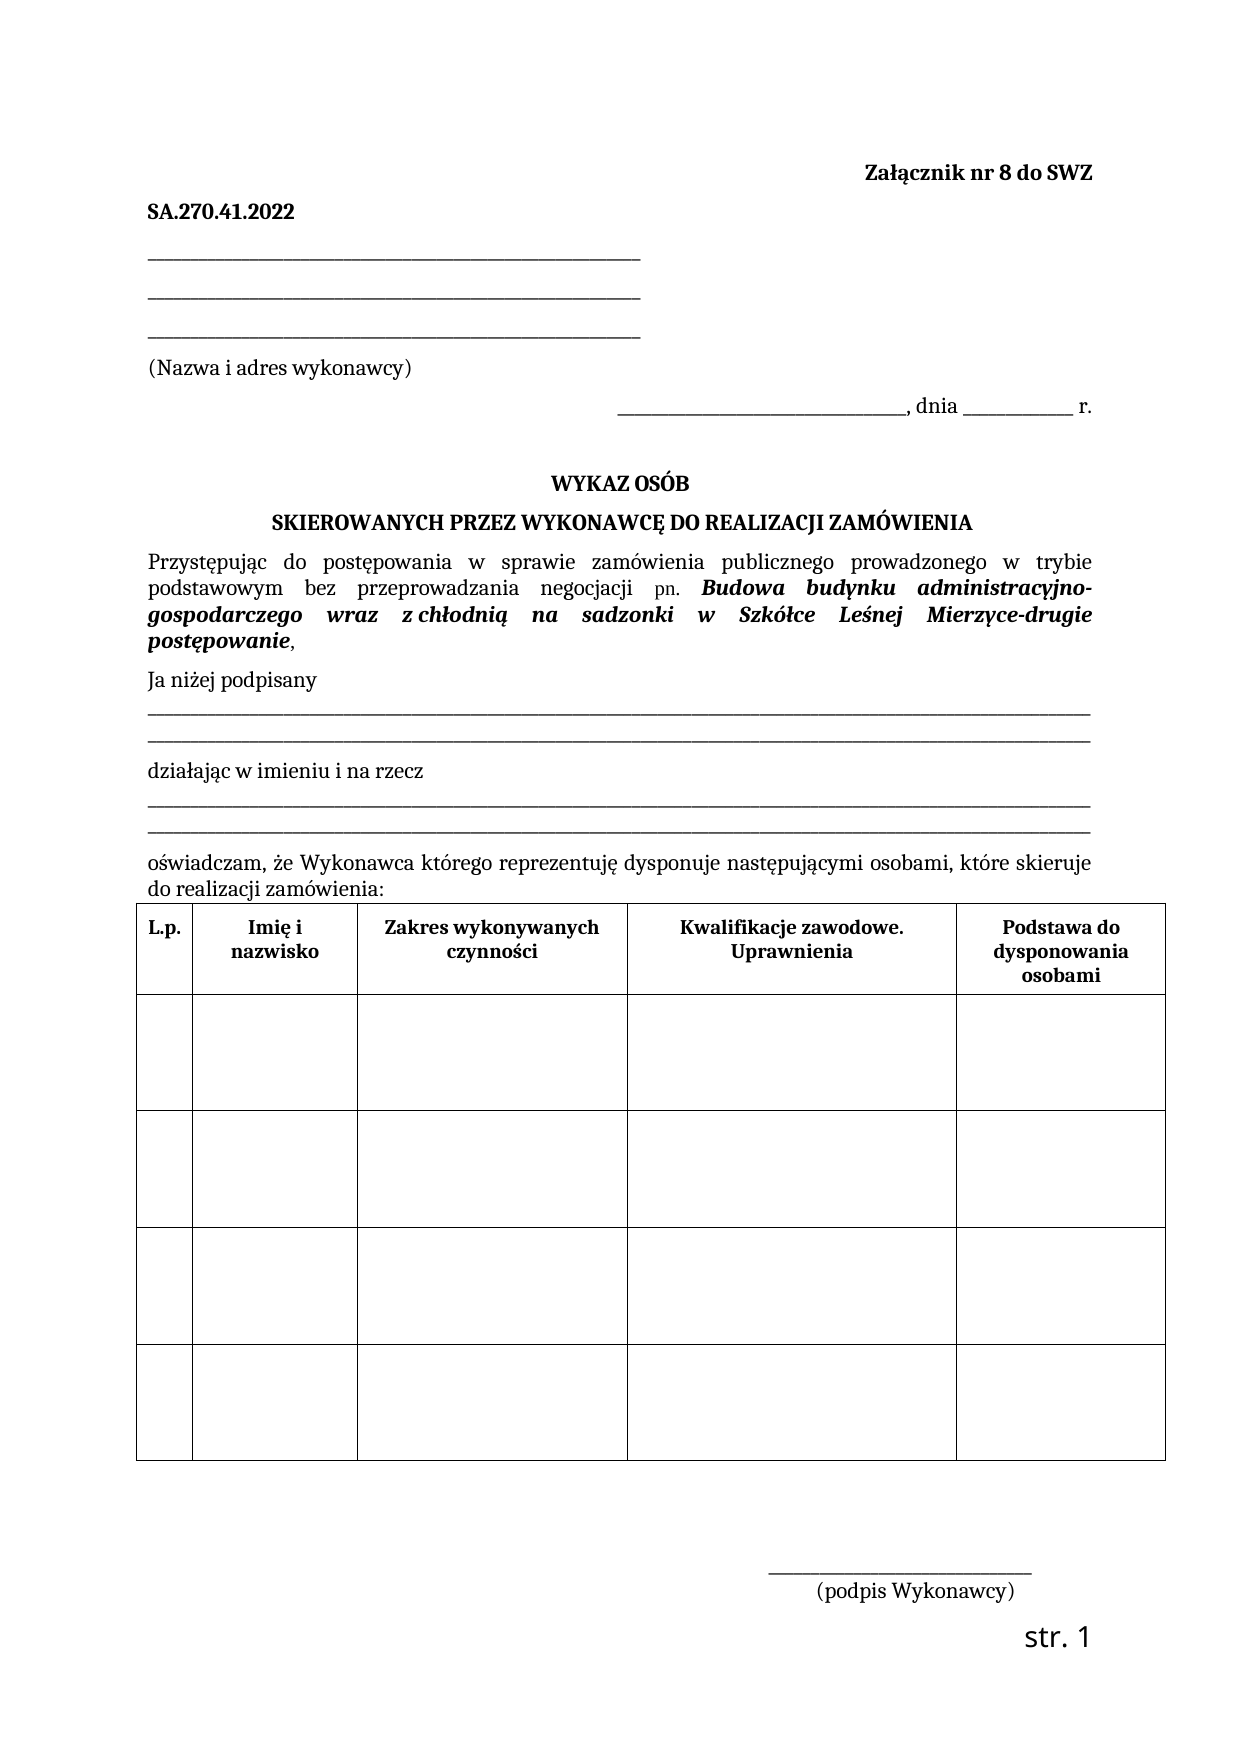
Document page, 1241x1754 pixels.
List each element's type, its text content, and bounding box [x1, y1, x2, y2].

table_cell [137, 1228, 192, 1343]
text Ja niżej podpisany ______________________________________________________________________________________________________________________________________________________________________________________________________________________________ [148, 667, 1093, 746]
table_cell [193, 1228, 357, 1343]
text __________________________________, dnia _____________ r. [148, 393, 1093, 419]
table_cell [628, 1228, 956, 1343]
table_cell [628, 995, 956, 1110]
text (Nazwa i adres wykonawcy) [148, 354, 1093, 381]
text _______________________________ (podpis Wykonawcy) [738, 1551, 1093, 1604]
table_cell [358, 1111, 627, 1227]
text WYKAZ OSÓB [148, 471, 1093, 497]
table_cell [137, 995, 192, 1110]
table_header Zakres wykonywanych czynności [358, 904, 627, 993]
text __________________________________________________________ [148, 238, 1093, 264]
text Przystępując do postępowania w sprawie zamówienia publicznego prowadzonego w trybie podstawowym bez przeprowadzania negocjacji pn. Budowa budynku administracyjno-gospodarczego wraz z chłodnią na sadzonki w Szkółce Leśnej Mierzyce-drugie postępowanie, [148, 549, 1093, 654]
text Załącznik nr 8 do SWZ [148, 160, 1093, 186]
table_header Kwalifikacje zawodowe. Uprawnienia [628, 904, 956, 993]
table_cell [957, 1345, 1165, 1460]
table_cell [358, 1345, 627, 1460]
text __________________________________________________________ [148, 277, 1093, 303]
table_cell [358, 995, 627, 1110]
text __________________________________________________________ [148, 316, 1093, 342]
table_cell [193, 1345, 357, 1460]
table_cell [137, 1345, 192, 1460]
text działając w imieniu i na rzecz ______________________________________________________________________________________________________________________________________________________________________________________________________________________________ [148, 758, 1093, 837]
table_header L.p. [137, 904, 192, 993]
table_cell [628, 1111, 956, 1227]
table_header Podstawa do dysponowania osobami [957, 904, 1165, 993]
table_header Imię i nazwisko [193, 904, 357, 993]
text oświadczam, że Wykonawca którego reprezentuję dysponuje następującymi osobami, które skieruje do realizacji zamówienia: [148, 850, 1093, 902]
table_cell [957, 1228, 1165, 1343]
table_cell [358, 1228, 627, 1343]
text SKIEROWANYCH PRZEZ WYKONAWCĘ DO REALIZACJI ZAMÓWIENIA [148, 510, 1093, 536]
table_cell [137, 1111, 192, 1227]
text SA.270.41.2022 [148, 199, 1093, 225]
table_cell [193, 995, 357, 1110]
table_cell [193, 1111, 357, 1227]
table_cell [628, 1345, 956, 1460]
table_cell [957, 1111, 1165, 1227]
table_cell [957, 995, 1165, 1110]
